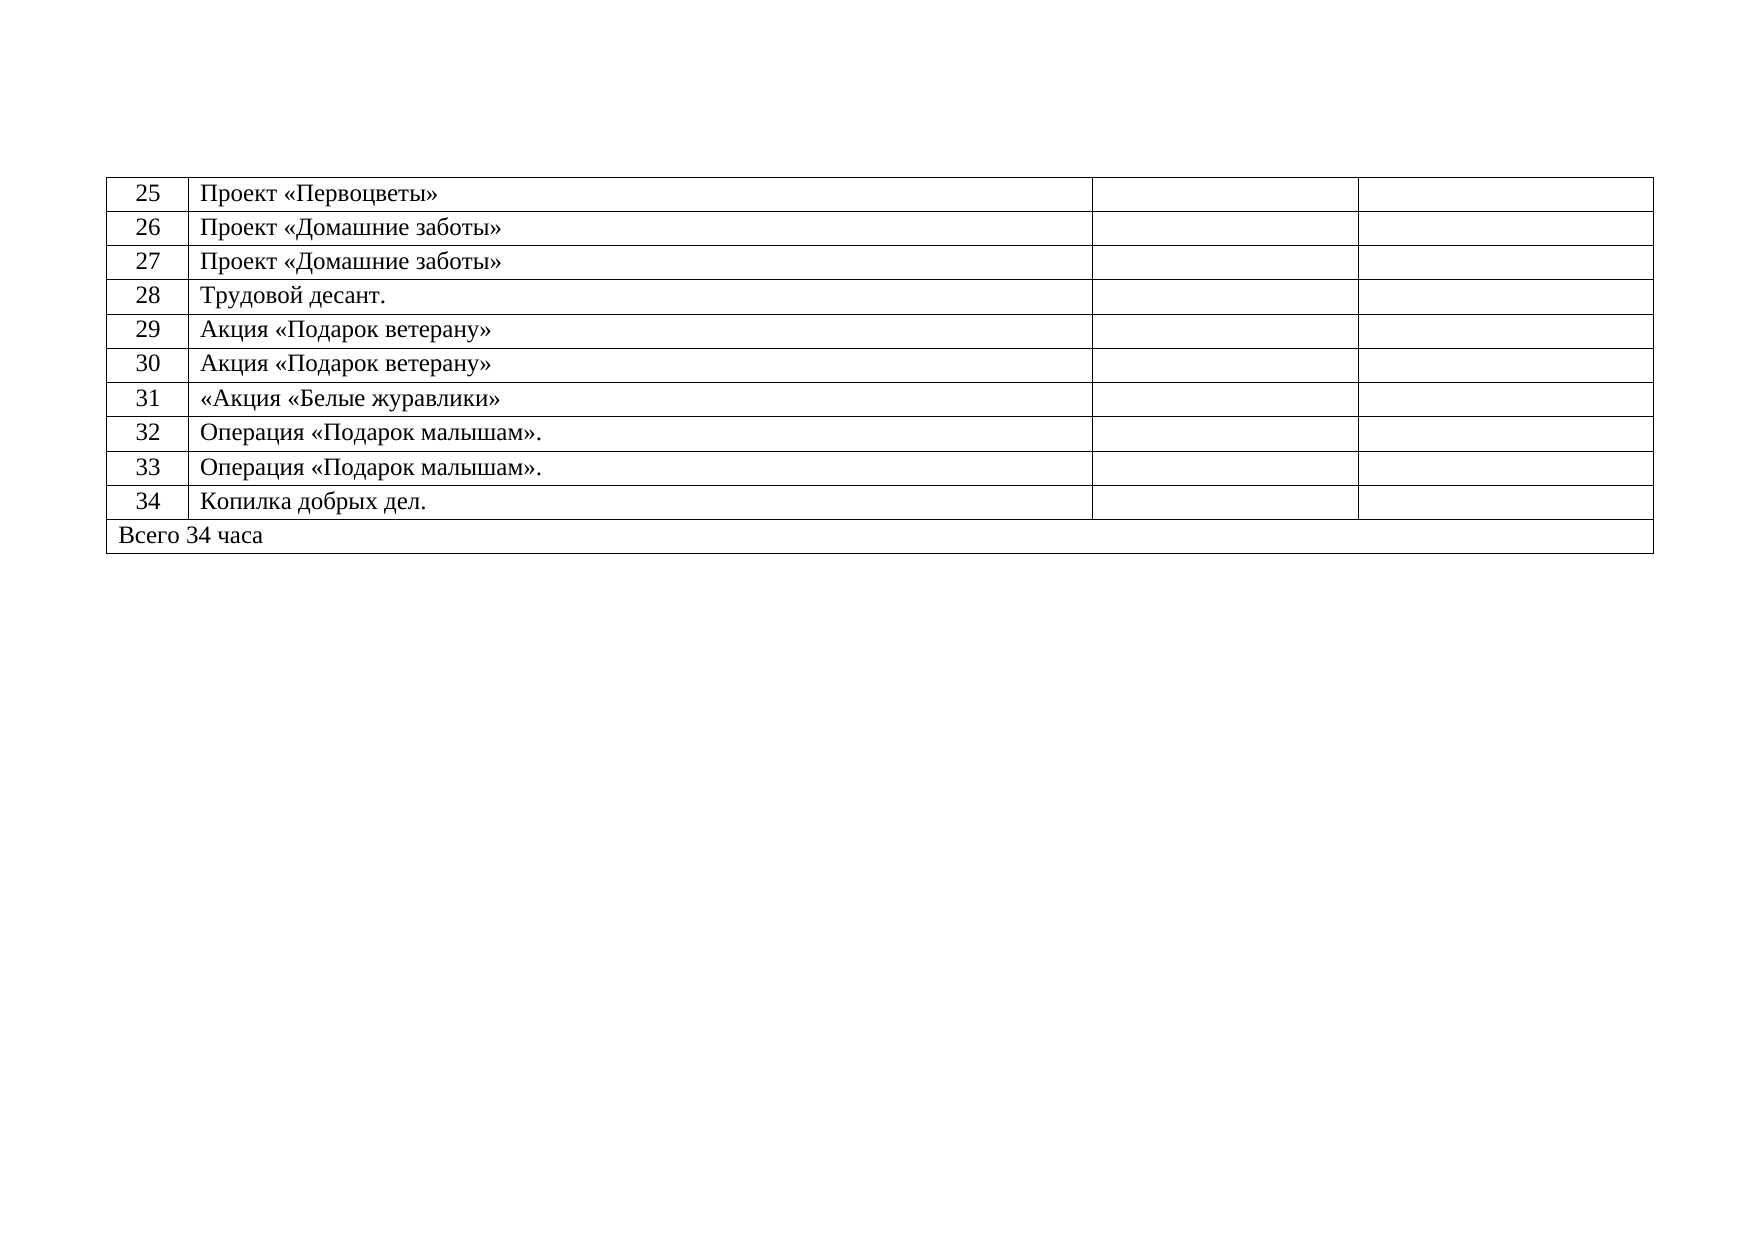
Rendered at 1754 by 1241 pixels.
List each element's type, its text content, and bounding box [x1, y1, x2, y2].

table_cell Проект «Первоцветы» [189, 178, 1092, 211]
table_cell [1359, 417, 1653, 451]
table_cell 27 [107, 246, 188, 279]
table_cell [1093, 315, 1358, 347]
table_cell [1359, 315, 1653, 347]
table_cell [1359, 486, 1653, 519]
table_cell [1359, 280, 1653, 313]
table_cell [1359, 246, 1653, 279]
table_cell [1093, 280, 1358, 313]
table_cell [1093, 246, 1358, 279]
table_cell Всего 34 часа [107, 520, 1653, 552]
table_cell [1093, 383, 1358, 416]
table_cell [1093, 417, 1358, 451]
table_cell 28 [107, 280, 188, 313]
table_cell [1359, 178, 1653, 211]
table_cell 34 [107, 486, 188, 519]
table_cell 30 [107, 349, 188, 382]
table_cell 25 [107, 178, 188, 211]
table_cell [1359, 212, 1653, 245]
table_cell «Акция «Белые журавлики» [189, 383, 1092, 416]
table_cell [1093, 452, 1358, 485]
table_cell Проект «Домашние заботы» [189, 212, 1092, 245]
table_cell [1093, 486, 1358, 519]
table_cell 31 [107, 383, 188, 416]
table_cell 33 [107, 452, 188, 485]
table_cell [1093, 178, 1358, 211]
table_cell Копилка добрых дел. [189, 486, 1092, 519]
table_cell [1093, 212, 1358, 245]
table_cell Операция «Подарок малышам». [189, 417, 1092, 451]
table_cell Акция «Подарок ветерану» [189, 349, 1092, 382]
table_cell Акция «Подарок ветерану» [189, 315, 1092, 347]
table_cell [1359, 349, 1653, 382]
table_cell [1093, 349, 1358, 382]
table_cell 29 [107, 315, 188, 347]
table_cell 32 [107, 417, 188, 451]
table_cell Операция «Подарок малышам». [189, 452, 1092, 485]
table_cell [1359, 452, 1653, 485]
table_cell [1359, 383, 1653, 416]
table_cell 26 [107, 212, 188, 245]
table_cell Проект «Домашние заботы» [189, 246, 1092, 279]
table_cell Трудовой десант. [189, 280, 1092, 313]
